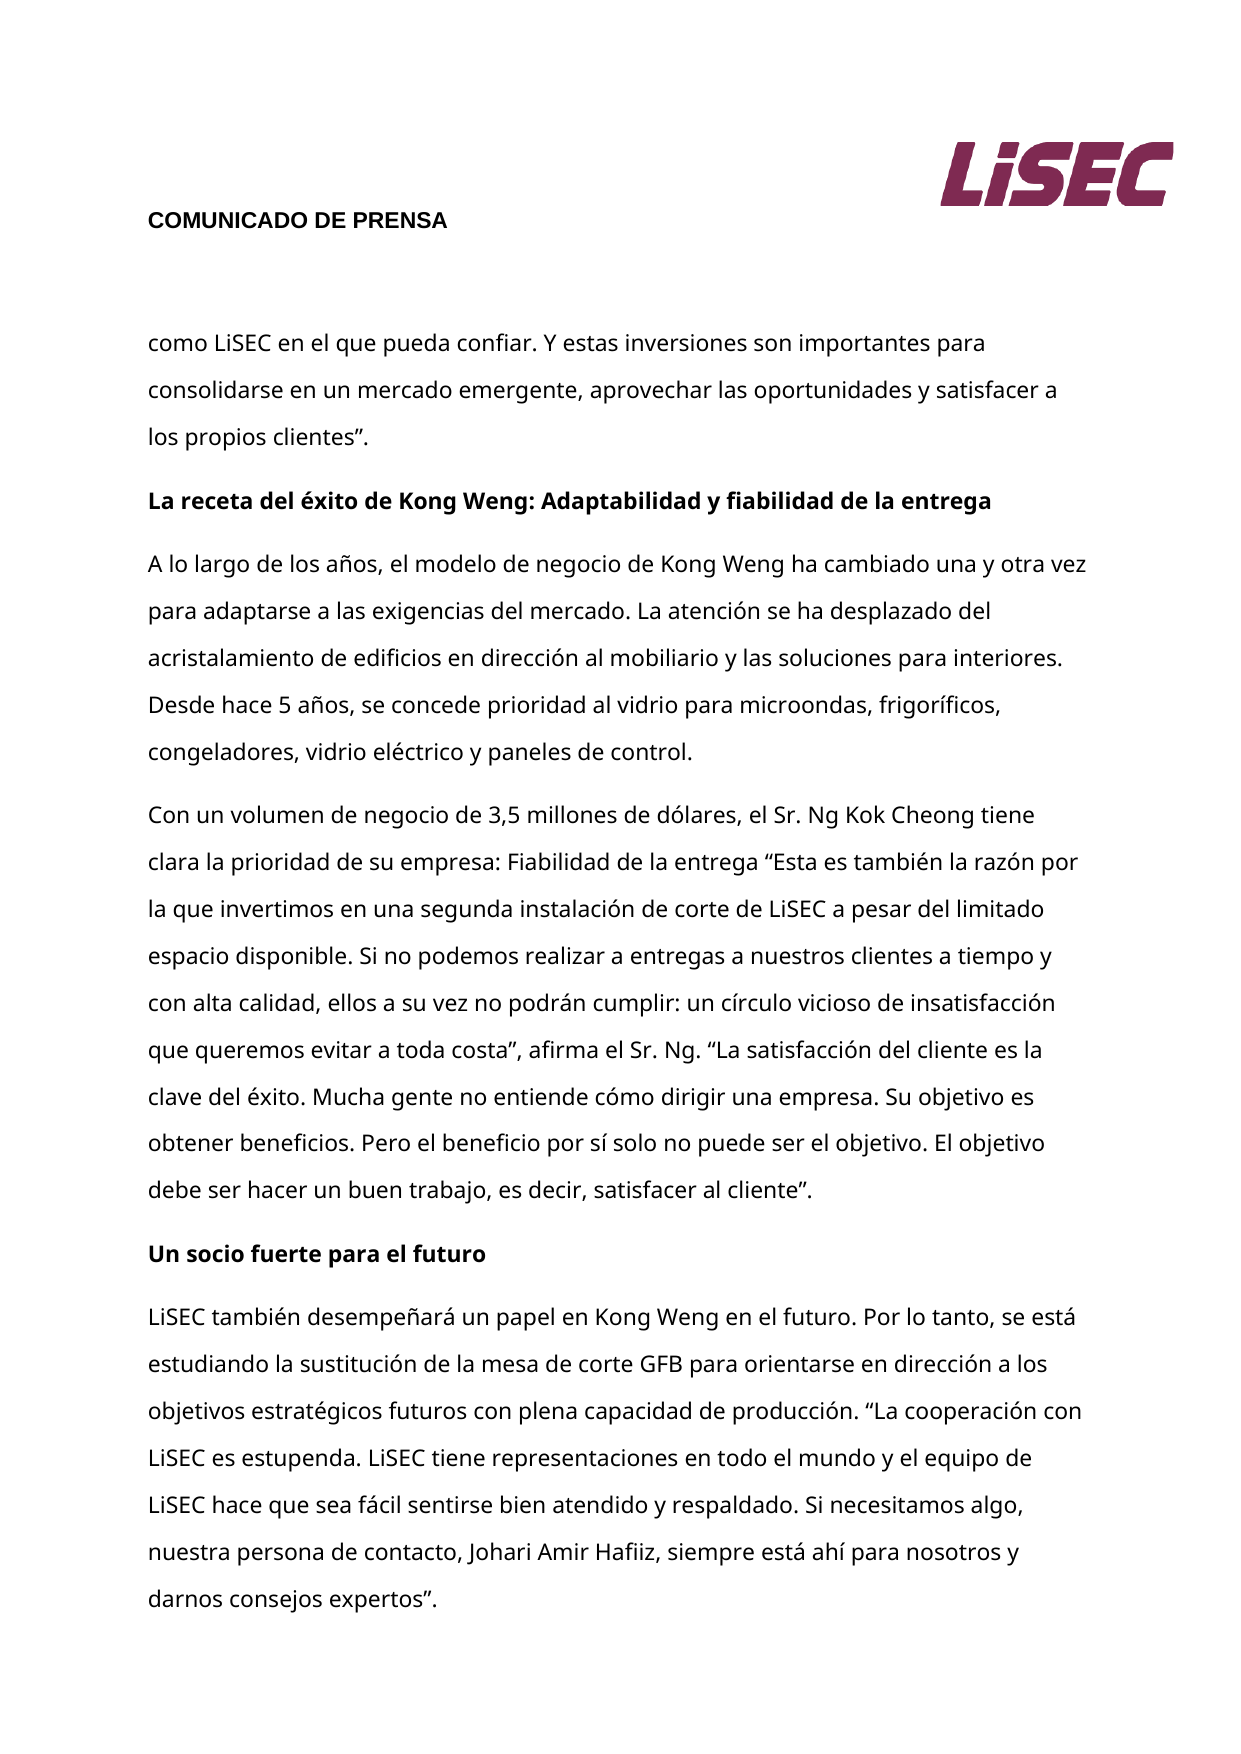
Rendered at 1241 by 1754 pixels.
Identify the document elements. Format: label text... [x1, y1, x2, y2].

picture [939, 142, 1173, 205]
text LiSEC también desempeñará un papel en Kong Weng en el futuro. Por lo tanto, se está estudiando la sustitución de la mesa de corte GFB para orientarse en dirección a los objetivos estratégicos futuros con plena capacidad de producción. “La cooperación con LiSEC es estupenda. LiSEC tiene representaciones en todo el mundo y el equipo de LiSEC hace que sea fácil sentirse bien atendido y respaldado. Si necesitamos algo, nuestra persona de contacto, Johari Amir Hafiiz, siempre está ahí para nosotros y darnos consejos expertos”. [148, 1301, 1093, 1614]
text La receta del éxito de Kong Weng: Adaptabilidad y fiabilidad de la entrega [148, 485, 1093, 516]
text Un socio fuerte para el futuro [148, 1238, 1093, 1269]
text Con un volumen de negocio de 3,5 millones de dólares, el Sr. Ng Kok Cheong tiene clara la prioridad de su empresa: Fiabilidad de la entrega “Esta es también la razón por la que invertimos en una segunda instalación de corte de LiSEC a pesar del limitado espacio disponible. Si no podemos realizar a entregas a nuestros clientes a tiempo y con alta calidad, ellos a su vez no podrán cumplir: un círculo vicioso de insatisfacción que queremos evitar a toda costa”, afirma el Sr. Ng. “La satisfacción del cliente es la clave del éxito. Mucha gente no entiende cómo dirigir una empresa. Su objetivo es obtener beneficios. Pero el beneficio por sí solo no puede ser el objetivo. El objetivo debe ser hacer un buen trabajo, es decir, satisfacer al cliente”. [148, 799, 1093, 1206]
text A lo largo de los años, el modelo de negocio de Kong Weng ha cambiado una y otra vez para adaptarse a las exigencias del mercado. La atención se ha desplazado del acristalamiento de edificios en dirección al mobiliario y las soluciones para interiores. Desde hace 5 años, se concede prioridad al vidrio para microondas, frigoríficos, congeladores, vidrio eléctrico y paneles de control. [148, 548, 1093, 767]
